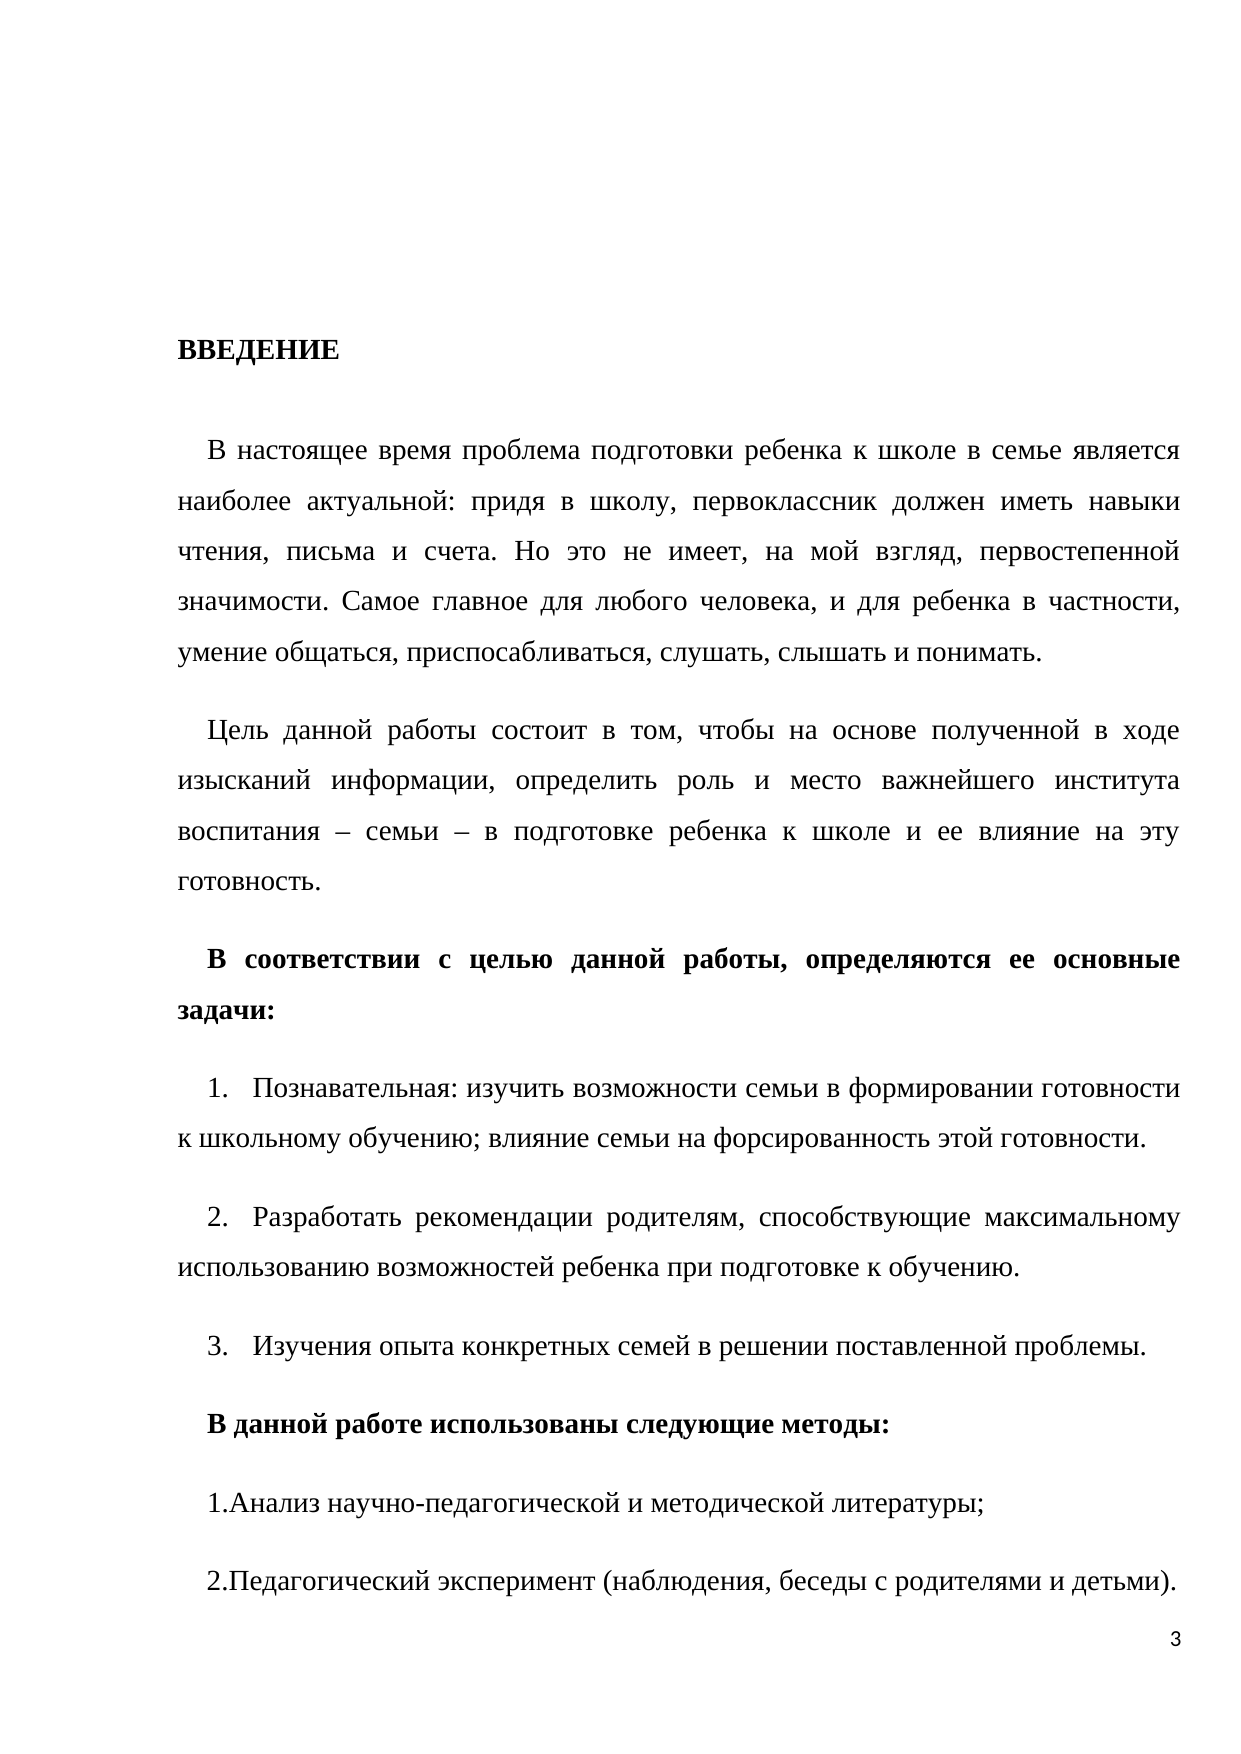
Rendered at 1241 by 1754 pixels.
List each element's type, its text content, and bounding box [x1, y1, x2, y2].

list Познавательная: изучить возможности семьи в формировании готовности к школьному обучению; влияние семьи на форсированность этой готовности. [177, 1070, 1181, 1154]
text В данной работе использованы следующие методы: [177, 1406, 1181, 1440]
text В настоящее время проблема подготовки ребенка к школе в семье является наиболее актуальной: придя в школу, первоклассник должен иметь навыки чтения, письма и счета. Но это не имеет, на мой взгляд, первостепенной значимости. Самое главное для любого человека, и для ребенка в частности, умение общаться, приспосабливаться, слушать, слышать и понимать. [177, 432, 1181, 667]
text В соответствии с целью данной работы, определяются ее основные задачи: [177, 942, 1181, 1025]
text ВВЕДЕНИЕ [177, 332, 1181, 365]
text 1.Анализ научно-педагогической и методической литературы; [207, 1485, 1181, 1518]
text 2.Педагогический эксперимент (наблюдения, беседы с родителями и детьми). [177, 1563, 1181, 1597]
list Разработать рекомендации родителям, способствующие максимальному использованию возможностей ребенка при подготовке к обучению. [177, 1199, 1181, 1283]
text Цель данной работы состоит в том, чтобы на основе полученной в ходе изысканий информации, определить роль и место важнейшего института воспитания – семьи – в подготовке ребенка к школе и ее влияние на эту готовность. [177, 712, 1181, 897]
list Изучения опыта конкретных семей в решении поставленной проблемы. [177, 1328, 1181, 1361]
